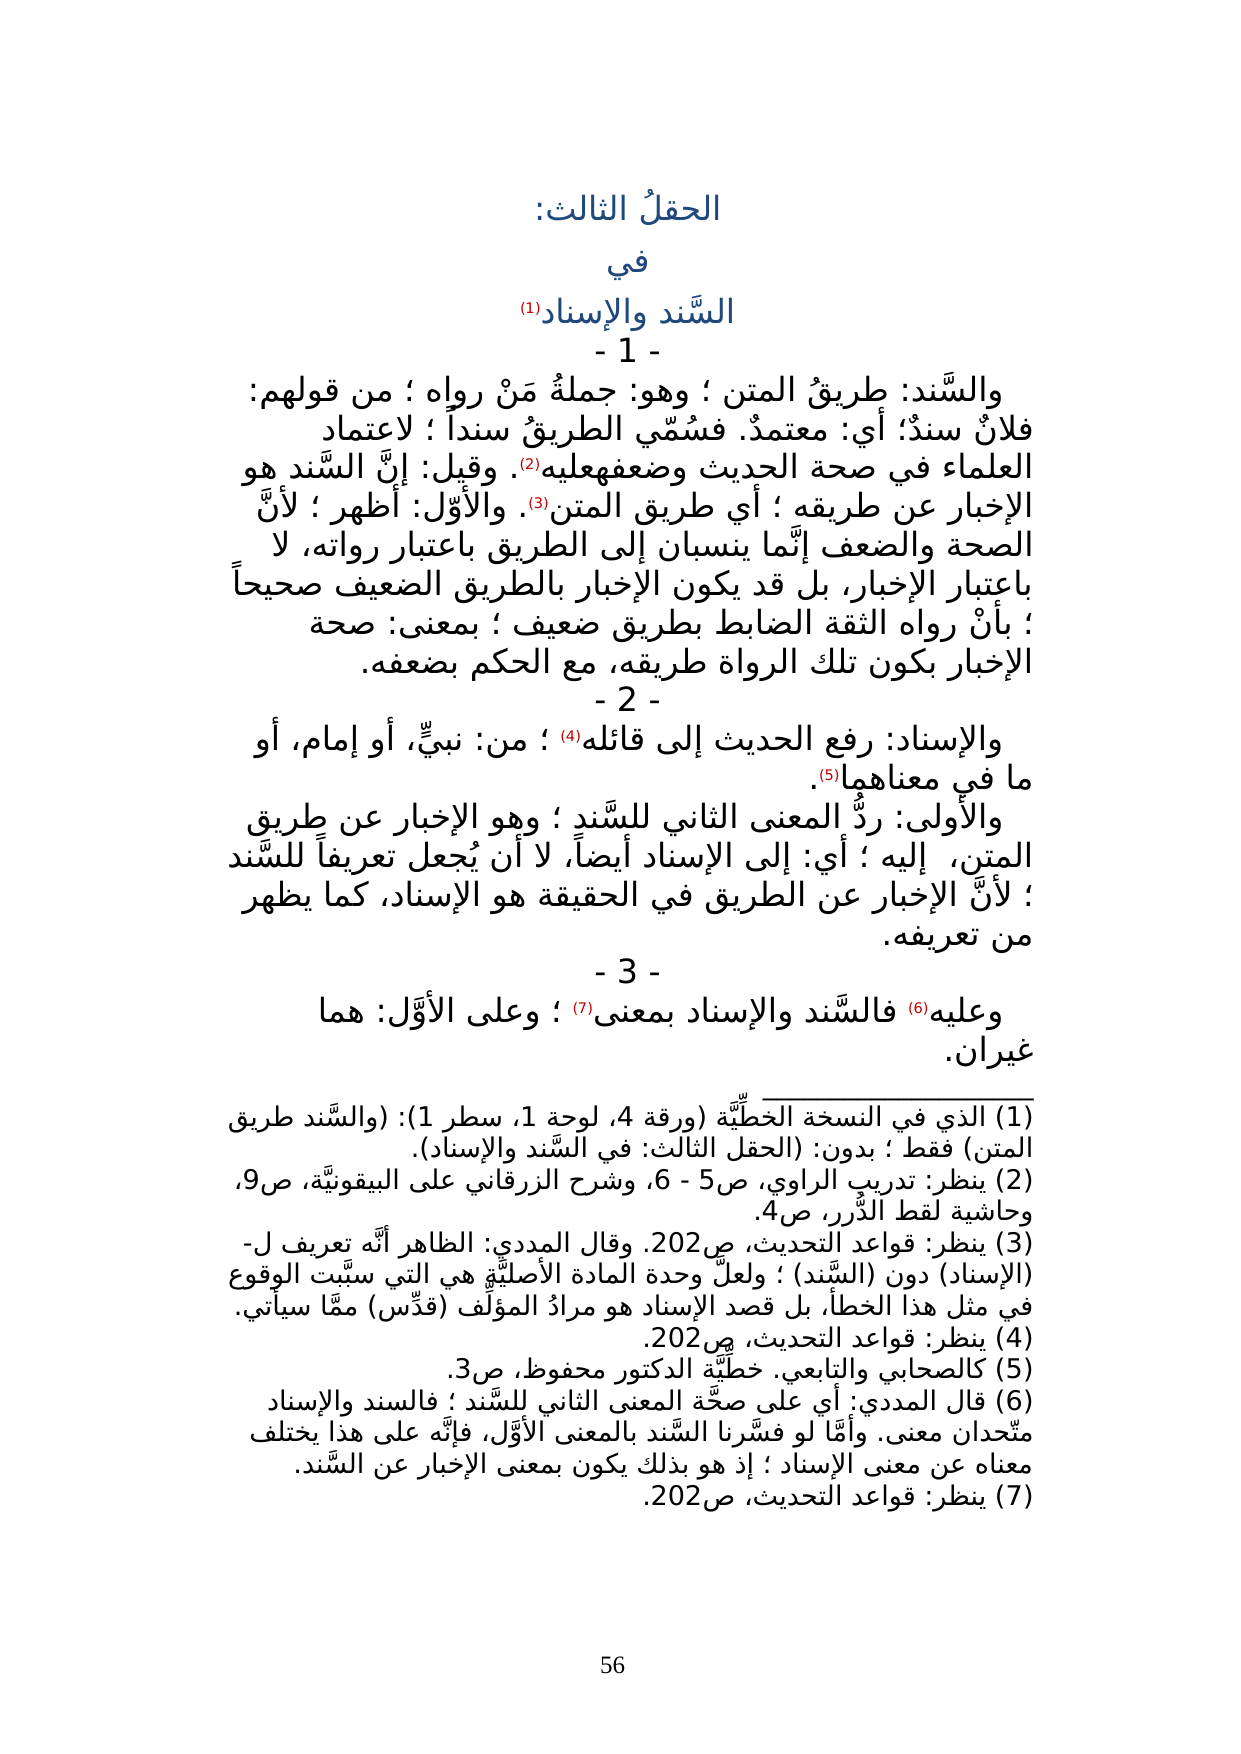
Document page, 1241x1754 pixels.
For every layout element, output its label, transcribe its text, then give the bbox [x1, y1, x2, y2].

text - 3 - [222, 953, 1033, 992]
text وعليه(6) فالسَّند والإسناد بمعنى(7) ؛ وعلى الأوَّل: هما غيران. [222, 992, 1033, 1069]
subtitle الحقلُ الثالث: [222, 190, 1033, 228]
text والسَّند: طريقُ المتن ؛ وهو: جملةُ مَنْ رواه ؛ من قولهم: فلانٌ سندٌ؛ أي: معتمدٌ. فسُمّي الطريقُ سنداً ؛ لاعتماد العلماء في صحة الحديث وضعفهعليه(2). وقيل: إنَّ السَّند هو الإخبار عن طريقه ؛ أي طريق المتن(3). والأوّل: أظهر ؛ لأنَّ الصحة والضعف إنَّما ينسبان إلى الطريق باعتبار رواته، لا باعتبار الإخبار، بل قد يكون الإخبار بالطريق الضعيف صحيحاً ؛ بأنْ رواه الثقة الضابط بطريق ضعيف ؛ بمعنى: صحة الإخبار بكون تلك الرواة طريقه، مع الحكم بضعفه. [222, 370, 1033, 681]
subtitle في [222, 241, 1033, 280]
text (1) الذي في النسخة الخطِّيَّة (ورقة 4، لوحة 1، سطر 1): (والسَّند طريق المتن) فقط ؛ بدون: (الحقل الثالث: في السَّند والإسناد). [222, 1101, 1033, 1164]
text (5) كالصحابي والتابعي. خطِّيَّة الدكتور محفوظ، ص3. [222, 1353, 1033, 1385]
text - 1 - [222, 331, 1033, 370]
text والإسناد: رفع الحديث إلى قائله(4) ؛ من: نبيٍّ، أو إمام، أو ما في معناهما(5). [222, 720, 1033, 797]
text (4) ينظر: قواعد التحديث، ص202. [222, 1322, 1033, 1353]
text (2) ينظر: تدريب الراوي، ص5 - 6، وشرح الزرقاني على البيقونيَّة، ص9، وحاشية لقط الدُّرر، ص4. [222, 1164, 1033, 1227]
text والأولى: ردُّ المعنى الثاني للسَّند ؛ وهو الإخبار عن طريق المتن، إليه ؛ أي: إلى الإسناد أيضاً، لا أن يُجعل تعريفاً للسَّند ؛ لأنَّ الإخبار عن الطريق في الحقيقة هو الإسناد، كما يظهر من تعريفه. [222, 797, 1033, 953]
text (3) ينظر: قواعد التحديث، ص202. وقال المددي: الظاهر أنَّه تعريف ل- (الإسناد) دون (السَّند) ؛ ولعلَّ وحدة المادة الأصليَّة هي التي سبَّبت الوقوع في مثل هذا الخطأ، بل قصد الإسناد هو مرادُ المؤلِّف (قدِّس) ممَّا سيأتي. [222, 1227, 1033, 1322]
text (7) ينظر: قواعد التحديث، ص202. [222, 1480, 1033, 1511]
subtitle السَّند والإسناد(1) [222, 292, 1033, 331]
text ____________________ [222, 1069, 1033, 1101]
text - 2 - [222, 681, 1033, 720]
text (6) قال المددي: أي على صحَّة المعنى الثاني للسَّند ؛ فالسند والإسناد متّحدان معنى. وأمَّا لو فسَّرنا السَّند بالمعنى الأوَّل، فإنَّه على هذا يختلف معناه عن معنى الإسناد ؛ إذ هو بذلك يكون بمعنى الإخبار عن السَّند. [222, 1385, 1033, 1480]
